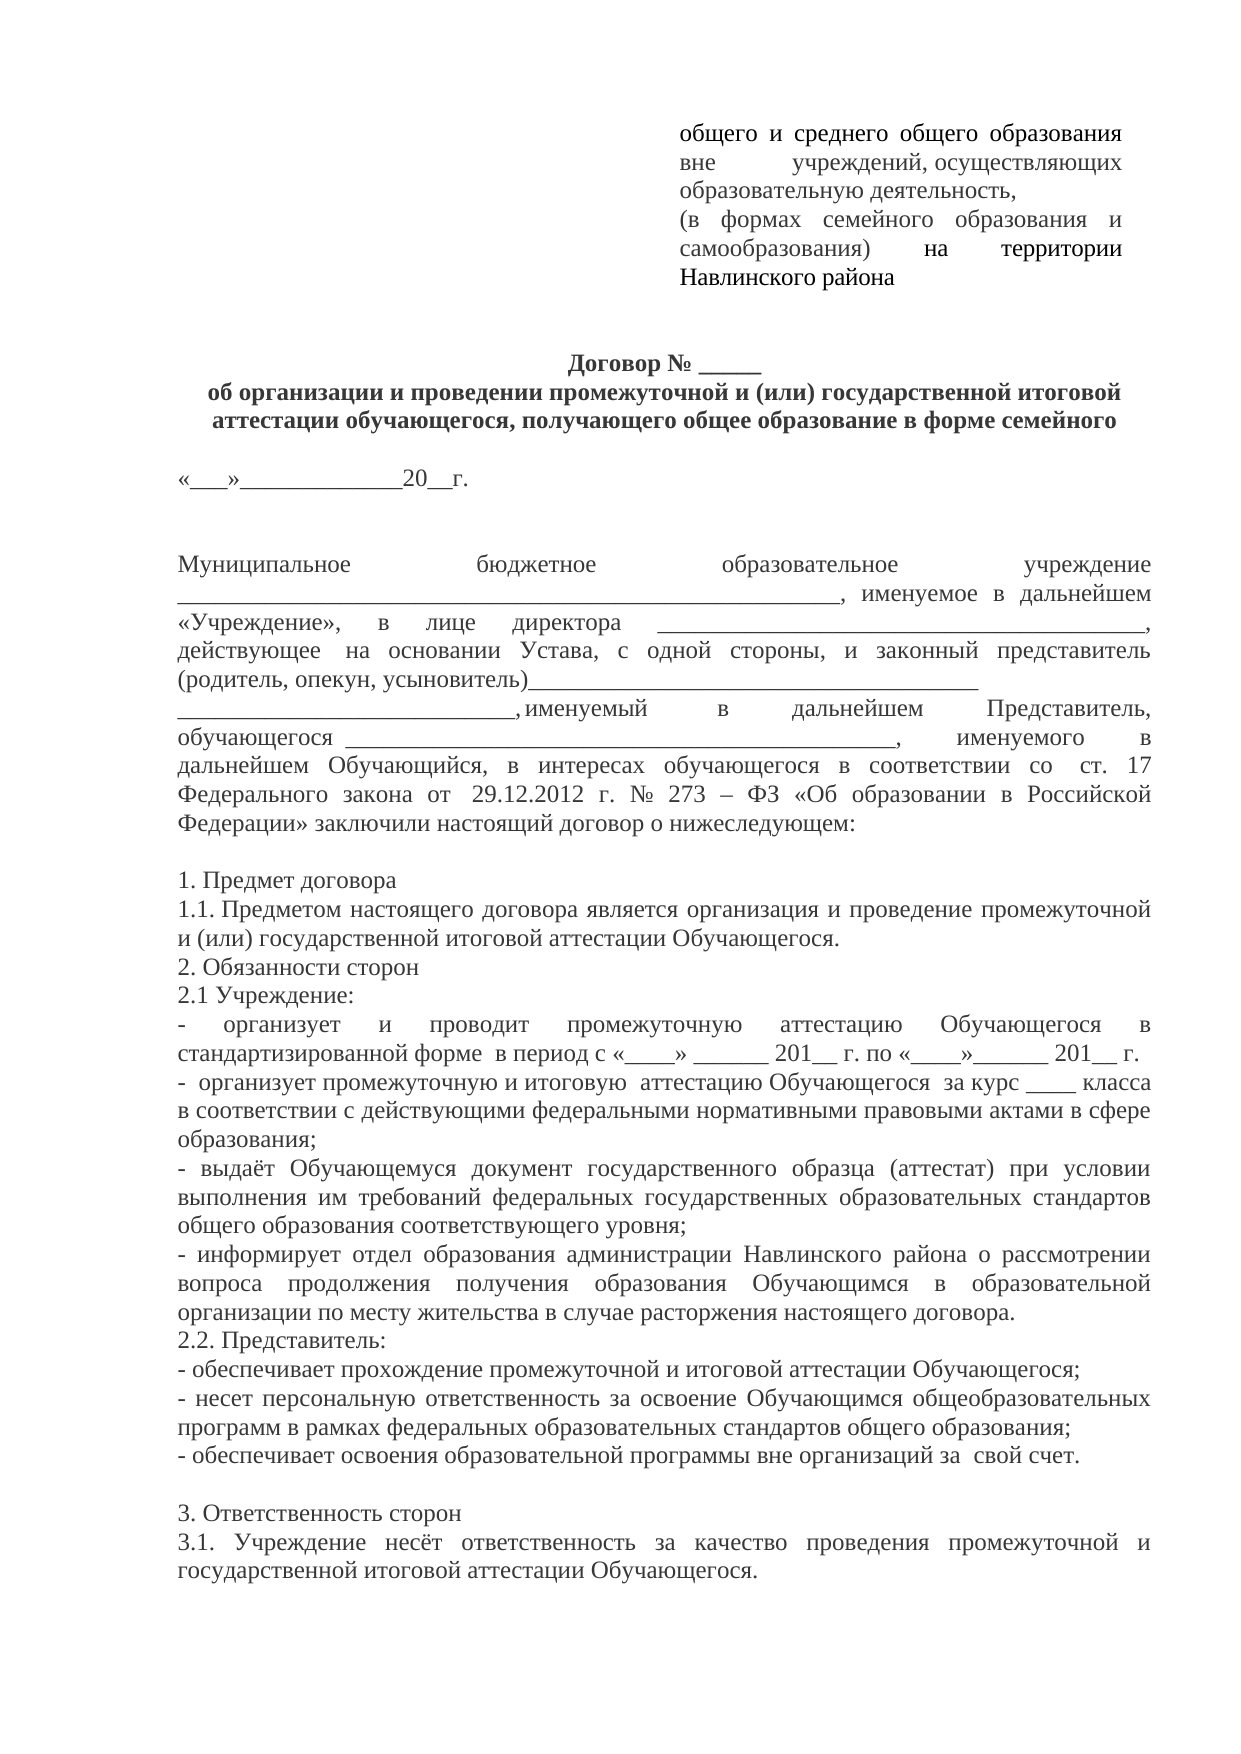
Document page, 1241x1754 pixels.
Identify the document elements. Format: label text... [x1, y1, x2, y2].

text - информирует отдел образования администрации Навлинского района о рассмотрении вопроса продолжения получения образования Обучающимся в образовательной организации по месту жительства в случае расторжения настоящего договора. [177, 1239, 1152, 1326]
text 1. Предмет договора [177, 866, 1152, 894]
text - выдаёт Обучающемуся документ государственного образца (аттестат) при условии выполнения им требований федеральных государственных образовательных стандартов общего образования соответствующего уровня; [177, 1153, 1152, 1239]
text 3.1. Учреждение несёт ответственность за качество проведения промежуточной и государственной итоговой аттестации Обучающегося. [177, 1527, 1152, 1584]
text Договор № _____ [177, 348, 1152, 377]
text 2. Обязанности сторон [177, 952, 1152, 981]
text «___»_____________20__г. [177, 463, 1152, 492]
text ___________________________, именуемый в дальнейшем Представитель, обучающегося ____________________________________________, именуемого в дальнейшем Обучающийся, в интересах обучающегося в соответствии со ст. 17 Федерального закона от 29.12.2012 г. № 273 – ФЗ «Об образовании в Российской Федерации» заключили настоящий договор о нижеследующем: [177, 693, 1152, 837]
text 2.2. Представитель: [177, 1326, 1152, 1354]
text - организует и проводит промежуточную аттестацию Обучающегося в стандартизированной форме в период с «____» ______ 201__ г. по «____»______ 201__ г. [177, 1009, 1152, 1067]
text Муниципальное бюджетное образовательное учреждение _____________________________________________________, именуемое в дальнейшем «Учреждение», в лице директора _______________________________________, действующее на основании Устава, с одной стороны, и законный представитель (родитель, опекун, усыновитель)____________________________________ [177, 549, 1152, 693]
text - обеспечивает прохождение промежуточной и итоговой аттестации Обучающегося; [177, 1354, 1152, 1383]
text 1.1. Предметом настоящего договора является организация и проведение промежуточной и (или) государственной итоговой аттестации Обучающегося. [177, 894, 1152, 952]
text 3. Ответственность сторон [177, 1498, 1152, 1527]
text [679, 118, 1122, 204]
text (в формах семейного образования и самообразования) на территории Навлинского района [679, 204, 1122, 291]
text - обеспечивает освоения образовательной программы вне организаций за свой счет. [177, 1441, 1152, 1469]
text 2.1 Учреждение: [177, 981, 1152, 1009]
text об организации и проведении промежуточной и (или) государственной итоговой аттестации обучающегося, получающего общее образование в форме семейного [177, 377, 1152, 434]
text - несет персональную ответственность за освоение Обучающимся общеобразовательных программ в рамках федеральных образовательных стандартов общего образования; [177, 1383, 1152, 1441]
text - организует промежуточную и итоговую аттестацию Обучающегося за курс ____ класса в соответствии с действующими федеральными нормативными правовыми актами в сфере образования; [177, 1067, 1152, 1153]
